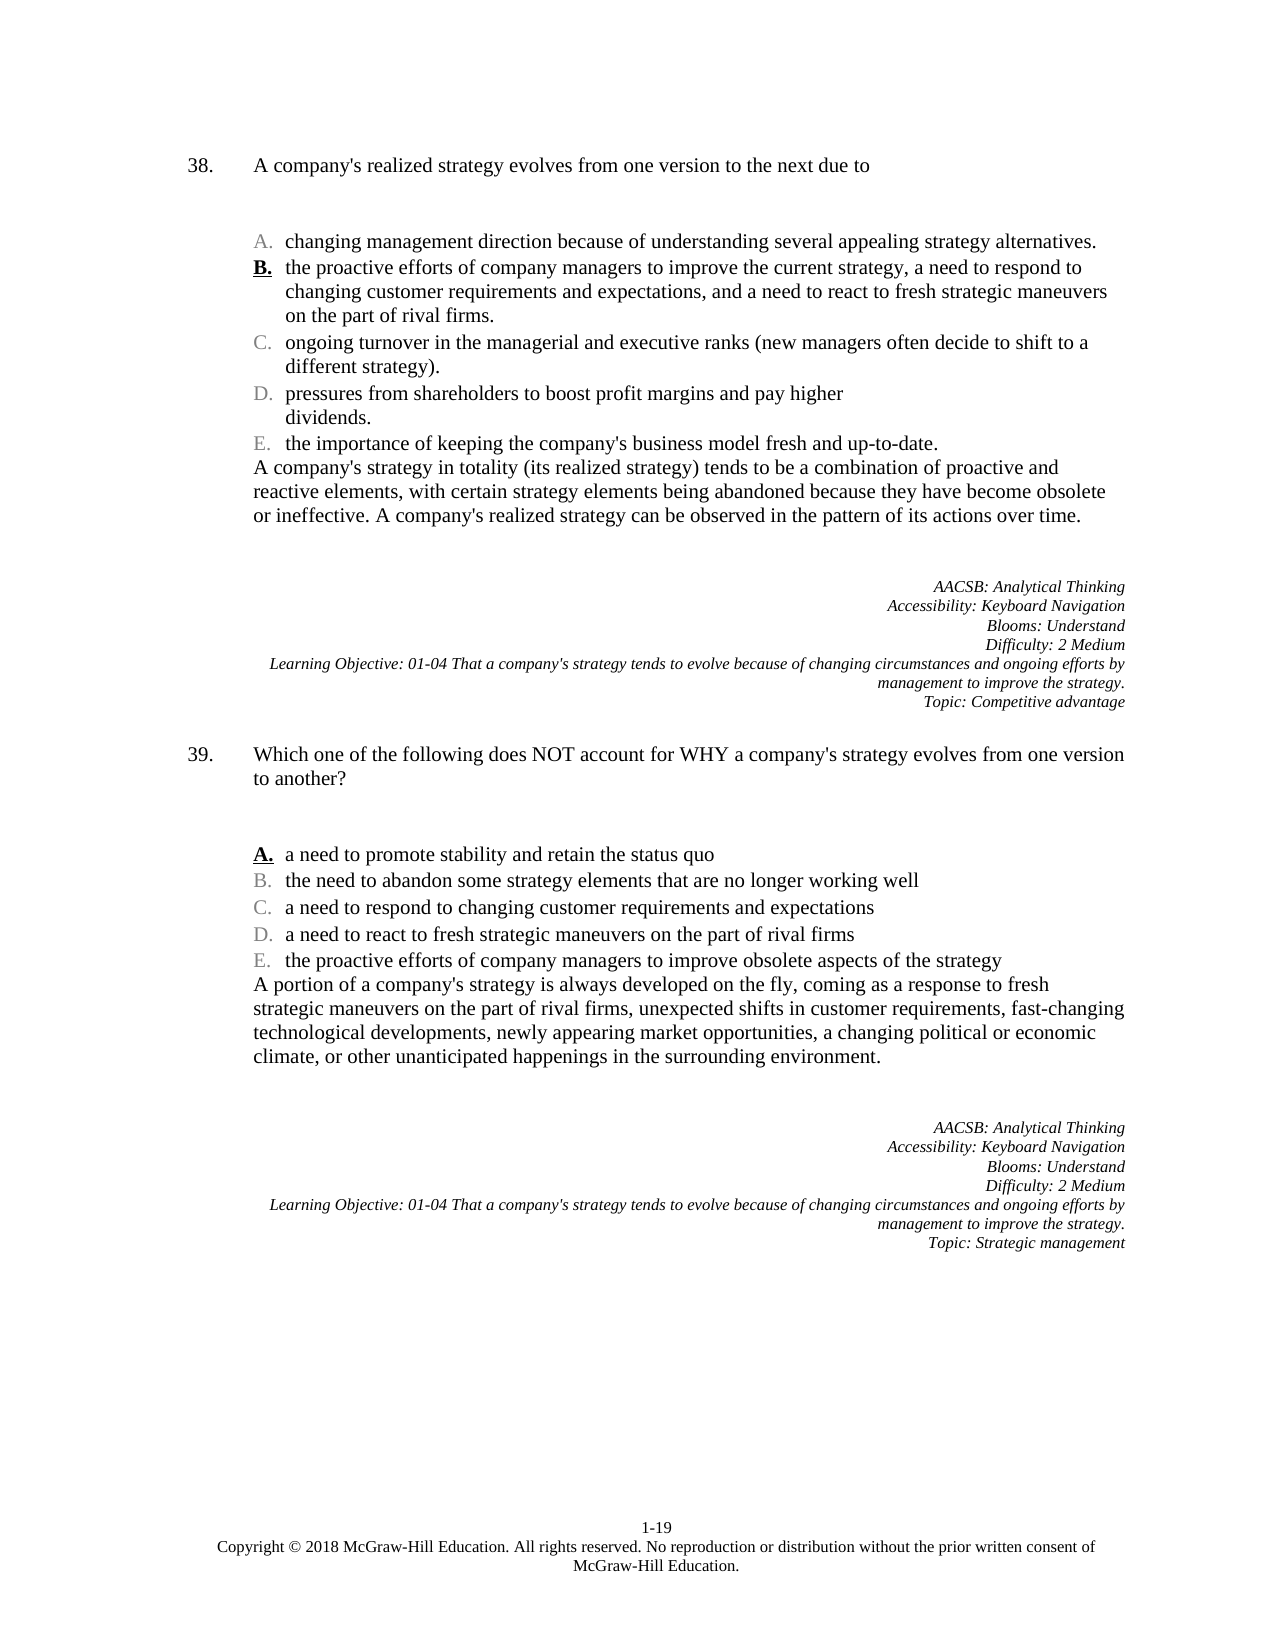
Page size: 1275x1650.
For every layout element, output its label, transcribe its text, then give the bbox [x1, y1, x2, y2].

table_header Which one of the following does NOT account for WHY a company's strategy evolves from one version to another? A portion of a company's strategy is always developed on the fly, coming as a response to fresh strategic maneuvers on the part of rival firms, unexpected shifts in customer requirements, fast-changing technological developments, newly appearing market opportunities, a changing political or economic climate, or other unanticipated happenings in the surrounding environment. [253, 742, 1125, 1096]
table_header 39. [188, 742, 253, 1096]
table_header 38. [188, 153, 253, 555]
table_header A company's realized strategy evolves from one version to the next due to A company's strategy in totality (its realized strategy) tends to be a combination of proactive and reactive elements, with certain strategy elements being abandoned because they have become obsolete or ineffective. A company's realized strategy can be observed in the pattern of its actions over time. [253, 153, 1125, 555]
table_header AACSB: Analytical Thinking Accessibility: Keyboard Navigation Blooms: Understand Difficulty: 2 Medium Learning Objective: 01-04 That a company's strategy tends to evolve because of changing circumstances and ongoing efforts by management to improve the strategy. Topic: Strategic management [188, 1118, 1125, 1280]
table_header AACSB: Analytical Thinking Accessibility: Keyboard Navigation Blooms: Understand Difficulty: 2 Medium Learning Objective: 01-04 That a company's strategy tends to evolve because of changing circumstances and ongoing efforts by management to improve the strategy. Topic: Competitive advantage [188, 577, 1125, 739]
